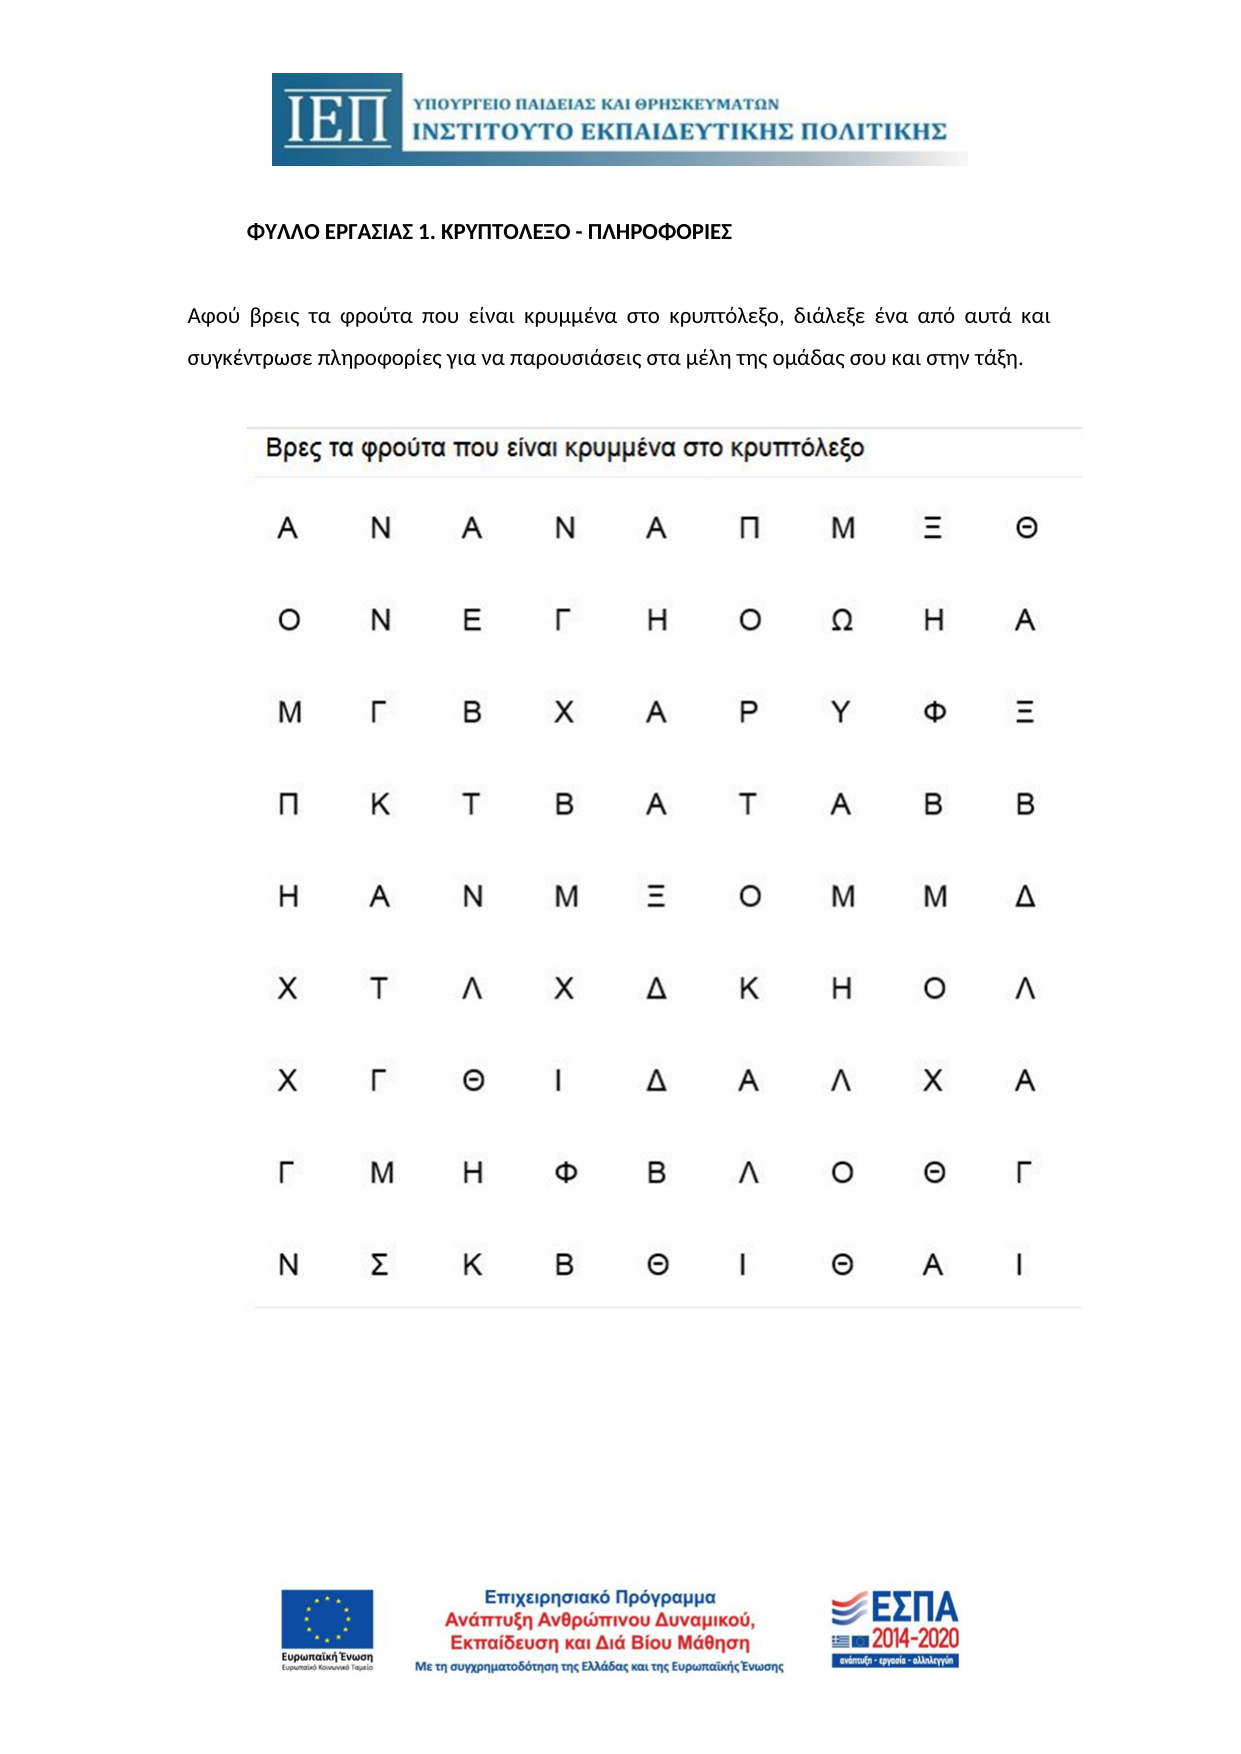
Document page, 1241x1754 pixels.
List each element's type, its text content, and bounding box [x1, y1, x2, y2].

picture [260, 1582, 980, 1681]
picture [246, 426, 1083, 1324]
text ΦΥΛΛΟ ΕΡΓΑΣΙΑΣ 1. ΚΡΥΠΤΟΛΕΞΟ - ΠΛΗΡΟΦΟΡΙΕΣ [187, 217, 1053, 245]
text Αφού βρεις τα φρούτα που είναι κρυμμένα στο κρυπτόλεξο, διάλεξε ένα από αυτά και συγκέντρωσε πληροφορίες για να παρουσιάσεις στα μέλη της ομάδας σου και στην τάξη. [187, 301, 1053, 371]
picture [272, 73, 969, 166]
